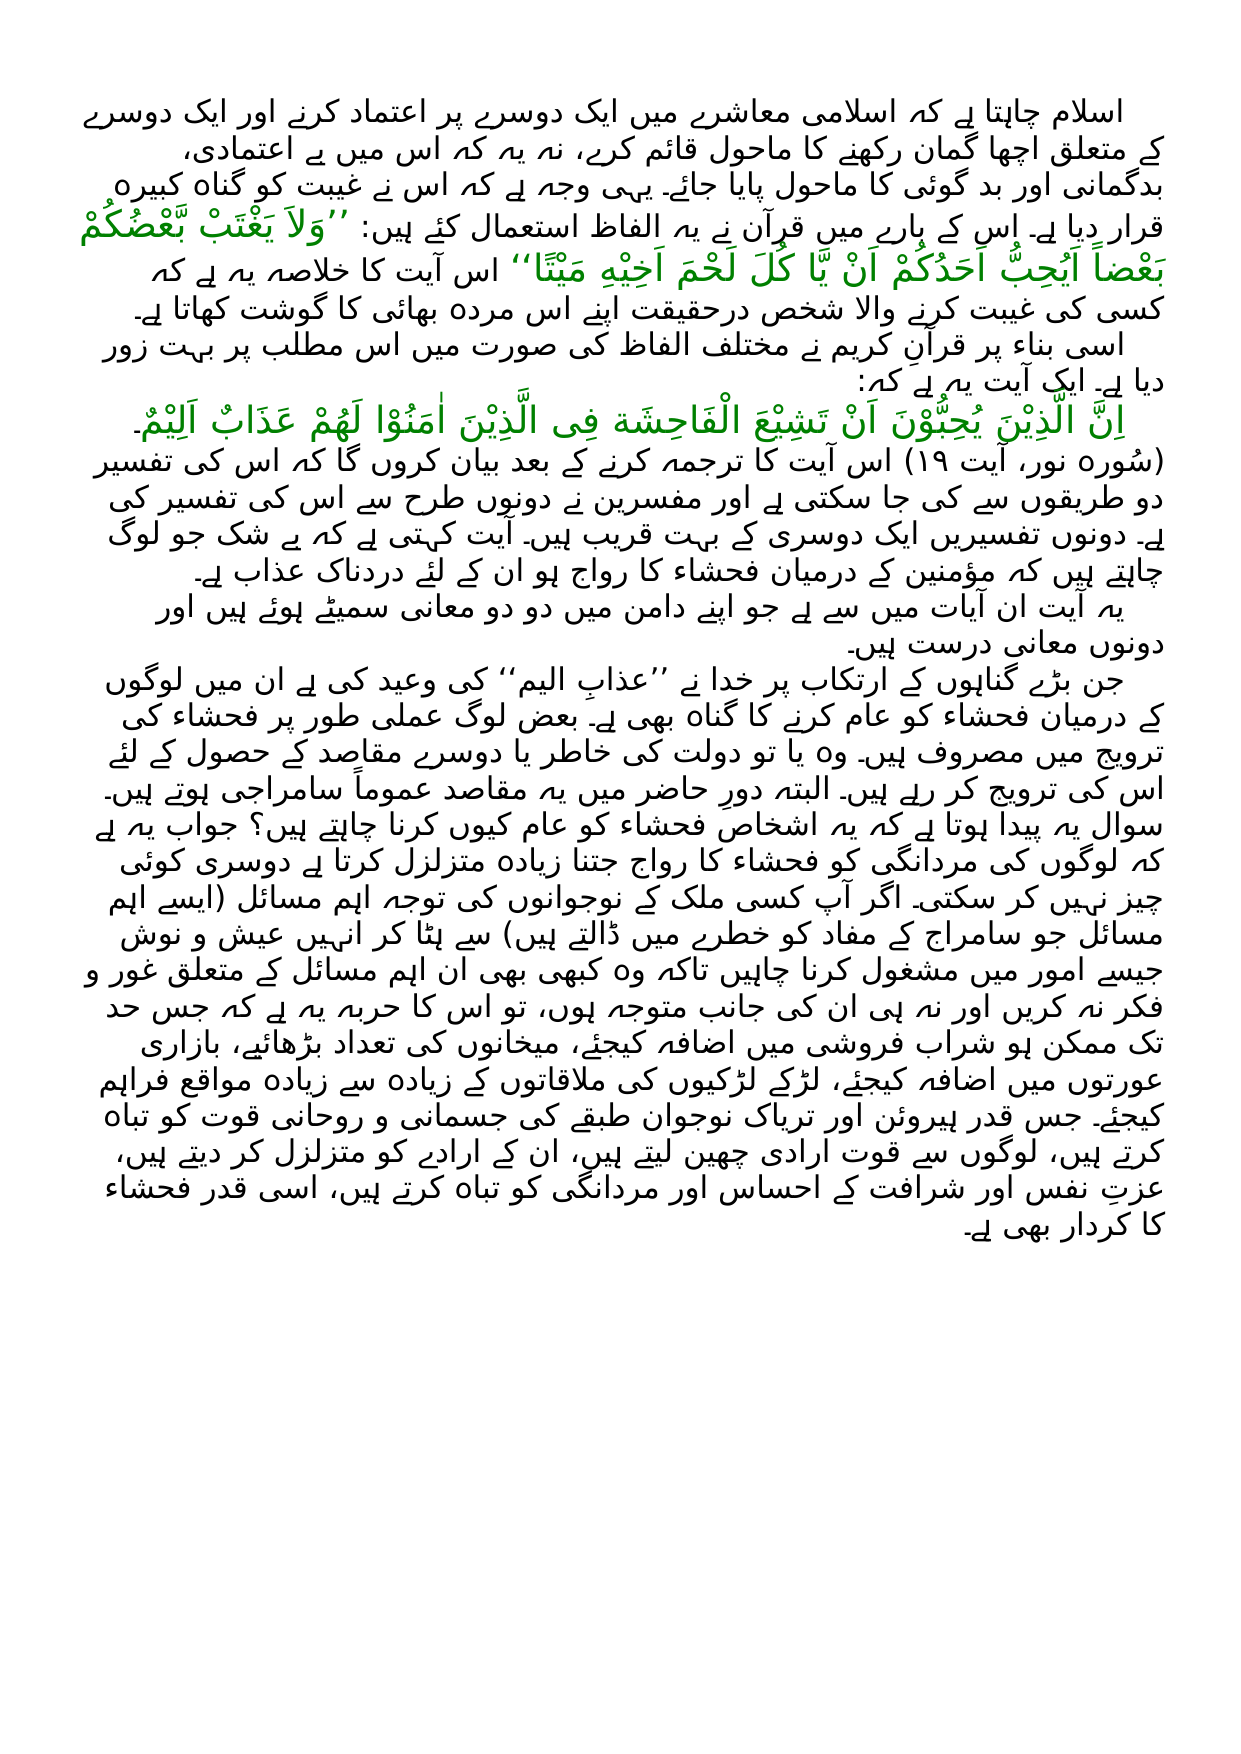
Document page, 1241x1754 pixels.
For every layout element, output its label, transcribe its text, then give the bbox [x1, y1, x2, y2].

text اِنَّ الَّذِیْنَ یُحِبُّوْنَ اَنْ تَشِیْعَ الْفَاحِشَة فِی الَّذِیْنَ اٰمَنُوْا لَهُمْ عَذَابٌ اَلِیْمٌ۔ (سُورہ نور، آیت ۱۹) اس آیت کا ترجمہ کرنے کے بعد بیان کروں گا کہ اس کی تفسیر دو طریقوں سے کی جا سکتی ہے اور مفسرین نے دونوں طرح سے اس کی تفسیر کی ہے۔ دونوں تفسیریں ایک دوسری کے بہت قریب ہیں۔ آیت کہتی ہے کہ بے شک جو لوگ چاہتے ہیں کہ مؤمنین کے درمیان فحشاء کا رواج ہو ان کے لئے دردناک عذاب ہے۔ [75, 399, 1165, 588]
text یہ آیت ان آیات میں سے ہے جو اپنے دامن میں دو دو معانی سمیٹے ہوئے ہیں اور دونوں معانی درست ہیں۔ [75, 588, 1165, 661]
text اسلام چاہتا ہے کہ اسلامی معاشرے میں ایک دوسرے پر اعتماد کرنے اور ایک دوسرے کے متعلق اچھا گمان رکھنے کا ماحول قائم کرے، نہ یہ کہ اس میں بے اعتمادی، بدگمانی اور بد گوئی کا ماحول پایا جائے۔ یہی وجہ ہے کہ اس نے غیبت کو گناہ کبیرہ قرار دیا ہے۔ اس کے بارے میں قرآن نے یہ الفاظ استعمال کئے ہیں: ’’وَلاَ یَغْتَبْ بَّعْضُکُمْ بَعْضاً اَیُحِبُّ اَحَدُکُمْ اَنْ یَّا کُلَ لَحْمَ اَخِیْهِ مَیْتًا‘‘ اس آیت کا خلاصہ یہ ہے کہ کسی کی غیبت کرنے والا شخص درحقیقت اپنے اس مردہ بھائی کا گوشت کھاتا ہے۔ [75, 94, 1165, 326]
text جن بڑے گناہوں کے ارتکاب پر خدا نے ’’عذابِ الیم‘‘ کی وعید کی ہے ان میں لوگوں کے درمیان فحشاء کو عام کرنے کا گناہ بھی ہے۔ بعض لوگ عملی طور پر فحشاء کی ترویج میں مصروف ہیں۔ وہ یا تو دولت کی خاطر یا دوسرے مقاصد کے حصول کے لئے اس کی ترویج کر رہے ہیں۔ البتہ دورِ حاضر میں یہ مقاصد عموماً سامراجی ہوتے ہیں۔ سوال یہ پیدا ہوتا ہے کہ یہ اشخاص فحشاء کو عام کیوں کرنا چاہتے ہیں؟ جواب یہ ہے کہ لوگوں کی مردانگی کو فحشاء کا رواج جتنا زیادہ متزلزل کرتا ہے دوسری کوئی چیز نہیں کر سکتی۔ اگر آپ کسی ملک کے نوجوانوں کی توجہ اہم مسائل (ایسے اہم مسائل جو سامراج کے مفاد کو خطرے میں ڈالتے ہیں) سے ہٹا کر انہیں عیش و نوش جیسے امور میں مشغول کرنا چاہیں تاکہ وہ کبھی بھی ان اہم مسائل کے متعلق غور و فکر نہ کریں اور نہ ہی ان کی جانب متوجہ ہوں، تو اس کا حربہ یہ ہے کہ جس حد تک ممکن ہو شراب فروشی میں اضافہ کیجئے، میخانوں کی تعداد بڑھائیے، بازاری عورتوں میں اضافہ کیجئے، لڑکے لڑکیوں کی ملاقاتوں کے زیادہ سے زیادہ مواقع فراہم کیجئے۔ جس قدر ہیروئن اور تریاک نوجوان طبقے کی جسمانی و روحانی قوت کو تباہ کرتے ہیں، لوگوں سے قوت ارادی چھین لیتے ہیں، ان کے ارادے کو متزلزل کر دیتے ہیں، عزتِ نفس اور شرافت کے احساس اور مردانگی کو تباہ کرتے ہیں، اسی قدر فحشاء کا کردار بھی ہے۔ [75, 661, 1165, 1243]
text اسی بناء پر قرآنِ کریم نے مختلف الفاظ کی صورت میں اس مطلب پر بہت زور دیا ہے۔ ایک آیت یہ ہے کہ: [75, 326, 1165, 399]
